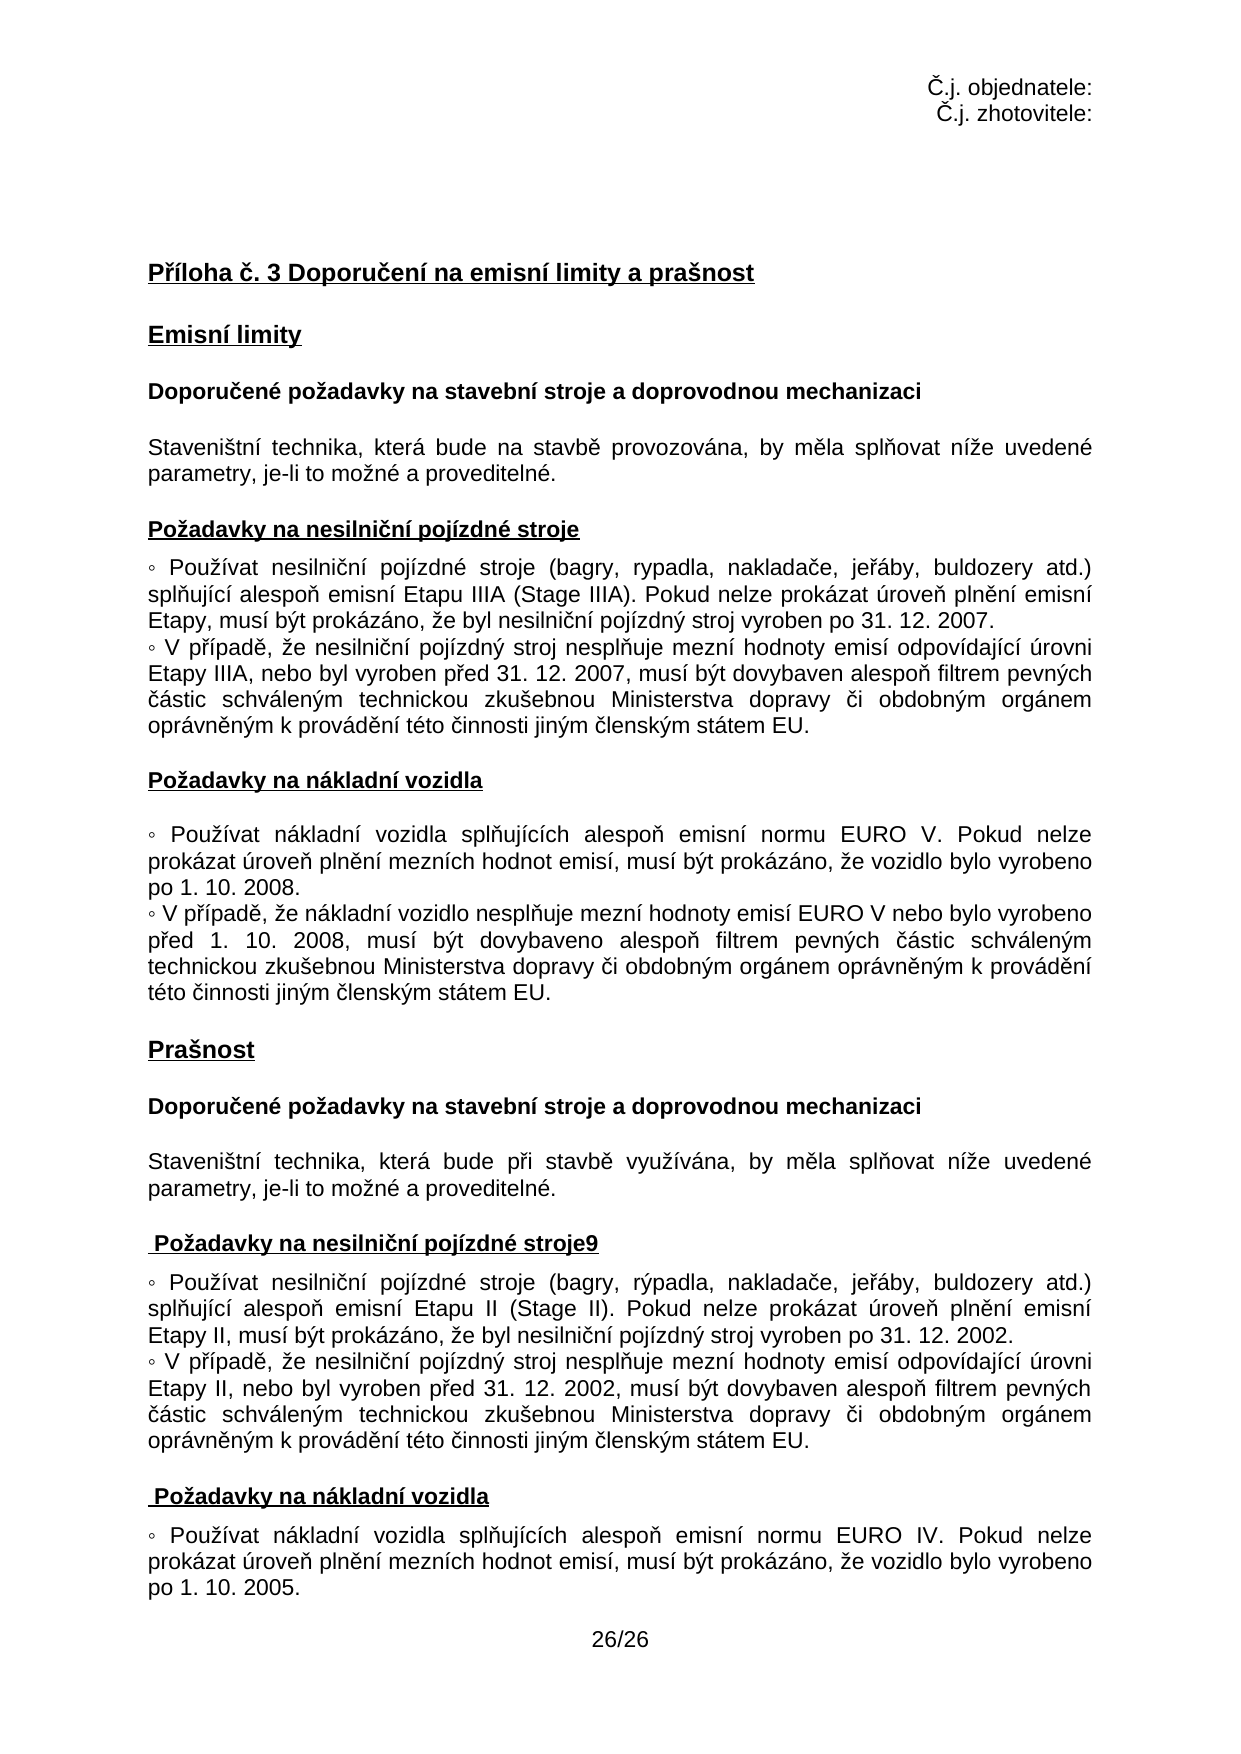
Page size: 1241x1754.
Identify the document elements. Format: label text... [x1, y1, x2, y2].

text ◦ Používat nesilniční pojízdné stroje (bagry, rýpadla, nakladače, jeřáby, buldozery atd.) splňující alespoň emisní Etapu II (Stage II). Pokud nelze prokázat úroveň plnění emisní Etapy II, musí být prokázáno, že byl nesilniční pojízdný stroj vyroben po 31. 12. 2002. [148, 1269, 1093, 1348]
text ◦ V případě, že nákladní vozidlo nesplňuje mezní hodnoty emisí EURO V nebo bylo vyrobeno před 1. 10. 2008, musí být dovybaveno alespoň filtrem pevných částic schváleným technickou zkušebnou Ministerstva dopravy či obdobným orgánem oprávněným k provádění této činnosti jiným členským státem EU. [148, 900, 1093, 1006]
text ◦ Používat nesilniční pojízdné stroje (bagry, rypadla, nakladače, jeřáby, buldozery atd.) splňující alespoň emisní Etapu IIIA (Stage IIIA). Pokud nelze prokázat úroveň plnění emisní Etapy, musí být prokázáno, že byl nesilniční pojízdný stroj vyroben po 31. 12. 2007. [148, 554, 1093, 633]
text ◦ Používat nákladní vozidla splňujících alespoň emisní normu EURO V. Pokud nelze prokázat úroveň plnění mezních hodnot emisí, musí být prokázáno, že vozidlo bylo vyrobeno po 1. 10. 2008. [148, 821, 1093, 900]
text Požadavky na nesilniční pojízdné stroje [148, 516, 1093, 542]
text Požadavky na nákladní vozidla [148, 767, 1093, 793]
text ◦ V případě, že nesilniční pojízdný stroj nesplňuje mezní hodnoty emisí odpovídající úrovni Etapy II, nebo byl vyroben před 31. 12. 2002, musí být dovybaven alespoň filtrem pevných částic schváleným technickou zkušebnou Ministerstva dopravy či obdobným orgánem oprávněným k provádění této činnosti jiným členským státem EU. [148, 1348, 1093, 1453]
text Příloha č. 3 Doporučení na emisní limity a prašnost [148, 258, 1093, 287]
text ◦ Používat nákladní vozidla splňujících alespoň emisní normu EURO IV. Pokud nelze prokázat úroveň plnění mezních hodnot emisí, musí být prokázáno, že vozidlo bylo vyrobeno po 1. 10. 2005. [148, 1522, 1093, 1601]
text Emisní limity [148, 320, 1093, 349]
text Prašnost [148, 1035, 1093, 1064]
text ◦ V případě, že nesilniční pojízdný stroj nesplňuje mezní hodnoty emisí odpovídající úrovni Etapy IIIA, nebo byl vyroben před 31. 12. 2007, musí být dovybaven alespoň filtrem pevných částic schváleným technickou zkušebnou Ministerstva dopravy či obdobným orgánem oprávněným k provádění této činnosti jiným členským státem EU. [148, 633, 1093, 739]
text Doporučené požadavky na stavební stroje a doprovodnou mechanizaci [148, 1093, 1093, 1119]
text Požadavky na nesilniční pojízdné stroje9 [148, 1230, 1093, 1257]
text Požadavky na nákladní vozidla [148, 1483, 1093, 1509]
text Staveništní technika, která bude při stavbě využívána, by měla splňovat níže uvedené parametry, je-li to možné a proveditelné. [148, 1148, 1093, 1201]
text Staveništní technika, která bude na stavbě provozována, by měla splňovat níže uvedené parametry, je-li to možné a proveditelné. [148, 434, 1093, 486]
text Doporučené požadavky na stavební stroje a doprovodnou mechanizaci [148, 378, 1093, 404]
